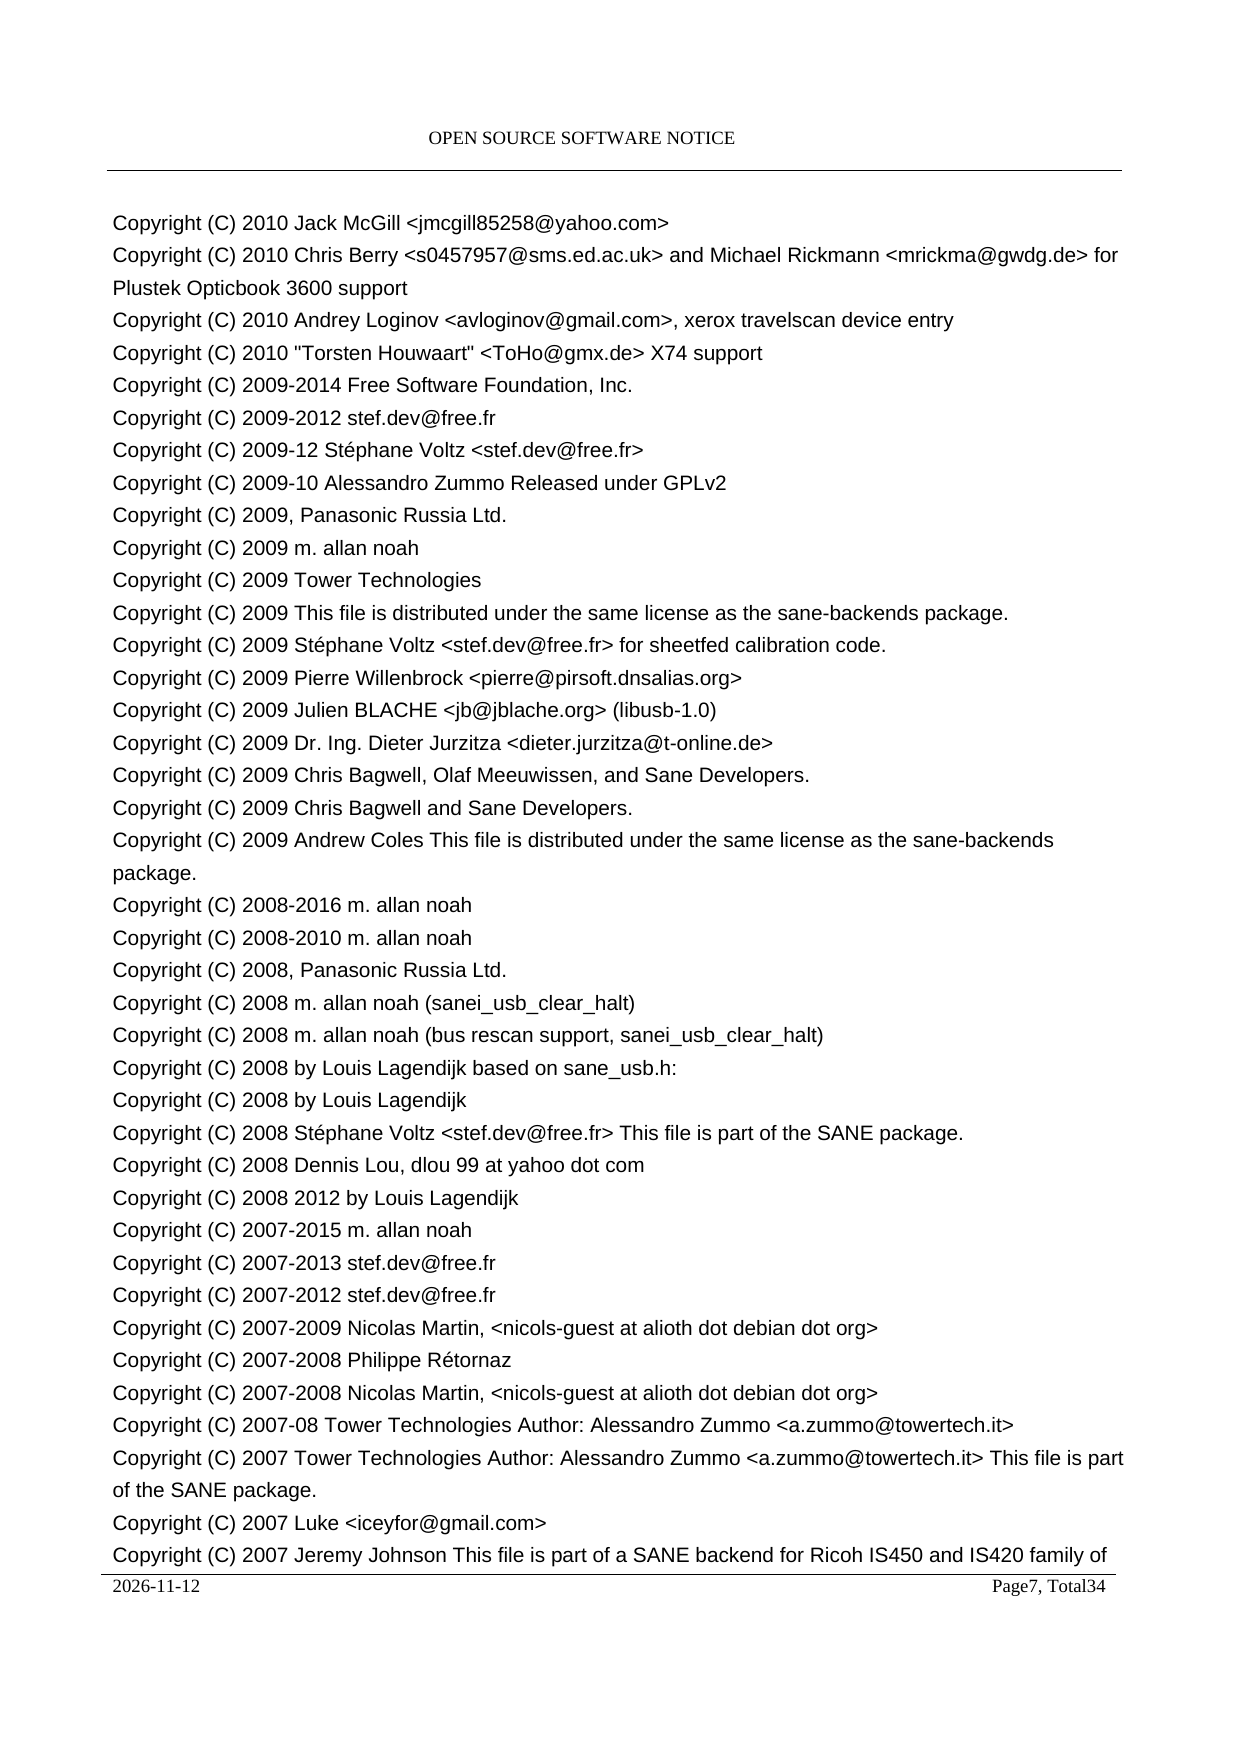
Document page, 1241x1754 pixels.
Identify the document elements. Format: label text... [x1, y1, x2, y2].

text Copyright (C) 2007-2008 Philippe Rétornaz [112, 1344, 1128, 1376]
text Copyright (C) 2008 by Louis Lagendijk based on sane_usb.h: [112, 1051, 1128, 1084]
text Copyright (C) 2008-2010 m. allan noah [112, 921, 1128, 954]
text Copyright (C) 2007-2012 stef.dev@free.fr [112, 1279, 1128, 1311]
text Copyright (C) 2009-12 Stéphane Voltz <stef.dev@free.fr> [112, 434, 1128, 466]
text Copyright (C) 2007-2015 m. allan noah [112, 1214, 1128, 1246]
text Copyright (C) 2009 Chris Bagwell, Olaf Meeuwissen, and Sane Developers. [112, 759, 1128, 791]
text Copyright (C) 2009 Stéphane Voltz <stef.dev@free.fr> for sheetfed calibration code. [112, 629, 1128, 661]
text Copyright (C) 2008 2012 by Louis Lagendijk [112, 1181, 1128, 1214]
text Copyright (C) 2010 Andrey Loginov <avloginov@gmail.com>, xerox travelscan device entry [112, 304, 1128, 336]
text Copyright (C) 2008 Stéphane Voltz <stef.dev@free.fr> This file is part of the SANE package. [112, 1116, 1128, 1149]
text Copyright (C) 2009 Tower Technologies [112, 564, 1128, 596]
text Copyright (C) 2008-2016 m. allan noah [112, 889, 1128, 921]
text Copyright (C) 2009-2014 Free Software Foundation, Inc. [112, 369, 1128, 401]
text Copyright (C) 2009-10 Alessandro Zummo Released under GPLv2 [112, 466, 1128, 499]
text Copyright (C) 2007 Luke <iceyfor@gmail.com> [112, 1506, 1128, 1539]
text Copyright (C) 2009 Andrew Coles This file is distributed under the same license as the sane-backends package. [112, 824, 1128, 889]
text Copyright (C) 2009 This file is distributed under the same license as the sane-backends package. [112, 596, 1128, 629]
text Copyright (C) 2008 by Louis Lagendijk [112, 1084, 1128, 1116]
text Copyright (C) 2007 Tower Technologies Author: Alessandro Zummo <a.zummo@towertech.it> This file is part of the SANE package. [112, 1441, 1128, 1506]
text Copyright (C) 2009 Julien BLACHE <jb@jblache.org> (libusb-1.0) [112, 694, 1128, 726]
text Copyright (C) 2008, Panasonic Russia Ltd. [112, 954, 1128, 986]
text Copyright (C) 2009 m. allan noah [112, 531, 1128, 564]
text Copyright (C) 2007-2013 stef.dev@free.fr [112, 1246, 1128, 1279]
text Copyright (C) 2009 Pierre Willenbrock <pierre@pirsoft.dnsalias.org> [112, 661, 1128, 694]
text Copyright (C) 2009-2012 stef.dev@free.fr [112, 401, 1128, 434]
text Copyright (C) 2007-08 Tower Technologies Author: Alessandro Zummo <a.zummo@towertech.it> [112, 1409, 1128, 1441]
text Copyright (C) 2010 Jack McGill <jmcgill85258@yahoo.com> [112, 206, 1128, 239]
text Copyright (C) 2009 Chris Bagwell and Sane Developers. [112, 791, 1128, 824]
text Copyright (C) 2007-2009 Nicolas Martin, <nicols-guest at alioth dot debian dot org> [112, 1311, 1128, 1344]
text Copyright (C) 2008 m. allan noah (sanei_usb_clear_halt) [112, 986, 1128, 1019]
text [112, 1539, 1128, 1571]
text Copyright (C) 2010 "Torsten Houwaart" <ToHo@gmx.de> X74 support [112, 336, 1128, 369]
text Copyright (C) 2008 Dennis Lou, dlou 99 at yahoo dot com [112, 1149, 1128, 1181]
text Copyright (C) 2009, Panasonic Russia Ltd. [112, 499, 1128, 531]
text Copyright (C) 2007-2008 Nicolas Martin, <nicols-guest at alioth dot debian dot org> [112, 1376, 1128, 1409]
text Copyright (C) 2009 Dr. Ing. Dieter Jurzitza <dieter.jurzitza@t-online.de> [112, 726, 1128, 759]
text Copyright (C) 2008 m. allan noah (bus rescan support, sanei_usb_clear_halt) [112, 1019, 1128, 1051]
text Copyright (C) 2010 Chris Berry <s0457957@sms.ed.ac.uk> and Michael Rickmann <mrickma@gwdg.de> for Plustek Opticbook 3600 support [112, 239, 1128, 304]
